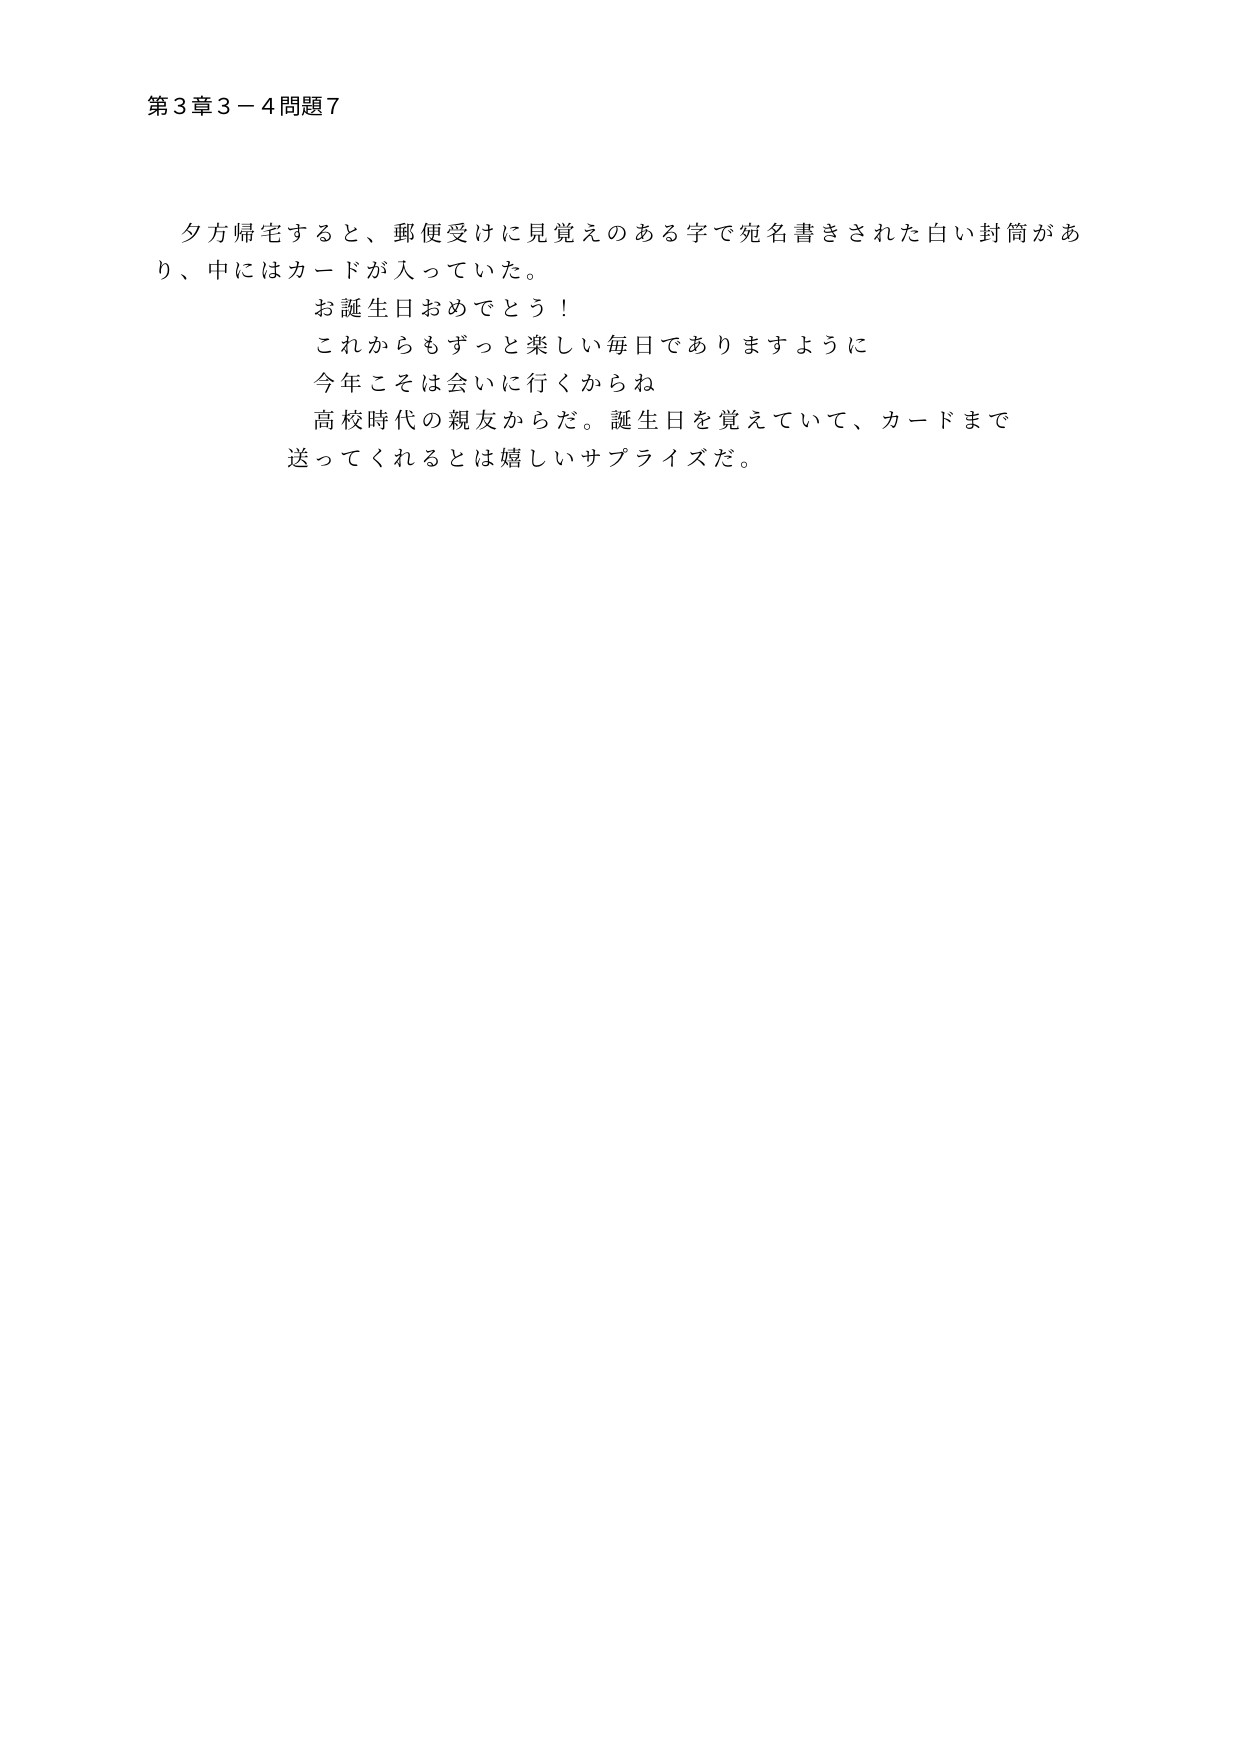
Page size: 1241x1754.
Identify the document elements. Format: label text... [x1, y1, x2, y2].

text 今年こそは会いに行くからね [295, 363, 1087, 400]
text 高校時代の親友からだ。誕生日を覚えていて、カードまで送ってくれるとは嬉しいサプライズだ。 [272, 400, 1016, 475]
text 夕方帰宅すると、郵便受けに見覚えのある字で宛名書きされた白い封筒があり、中にはカードが入っていた。 [153, 213, 1087, 288]
text これからもずっと楽しい毎日でありますように [295, 325, 1087, 363]
text お誕生日おめでとう！ [295, 288, 1087, 325]
